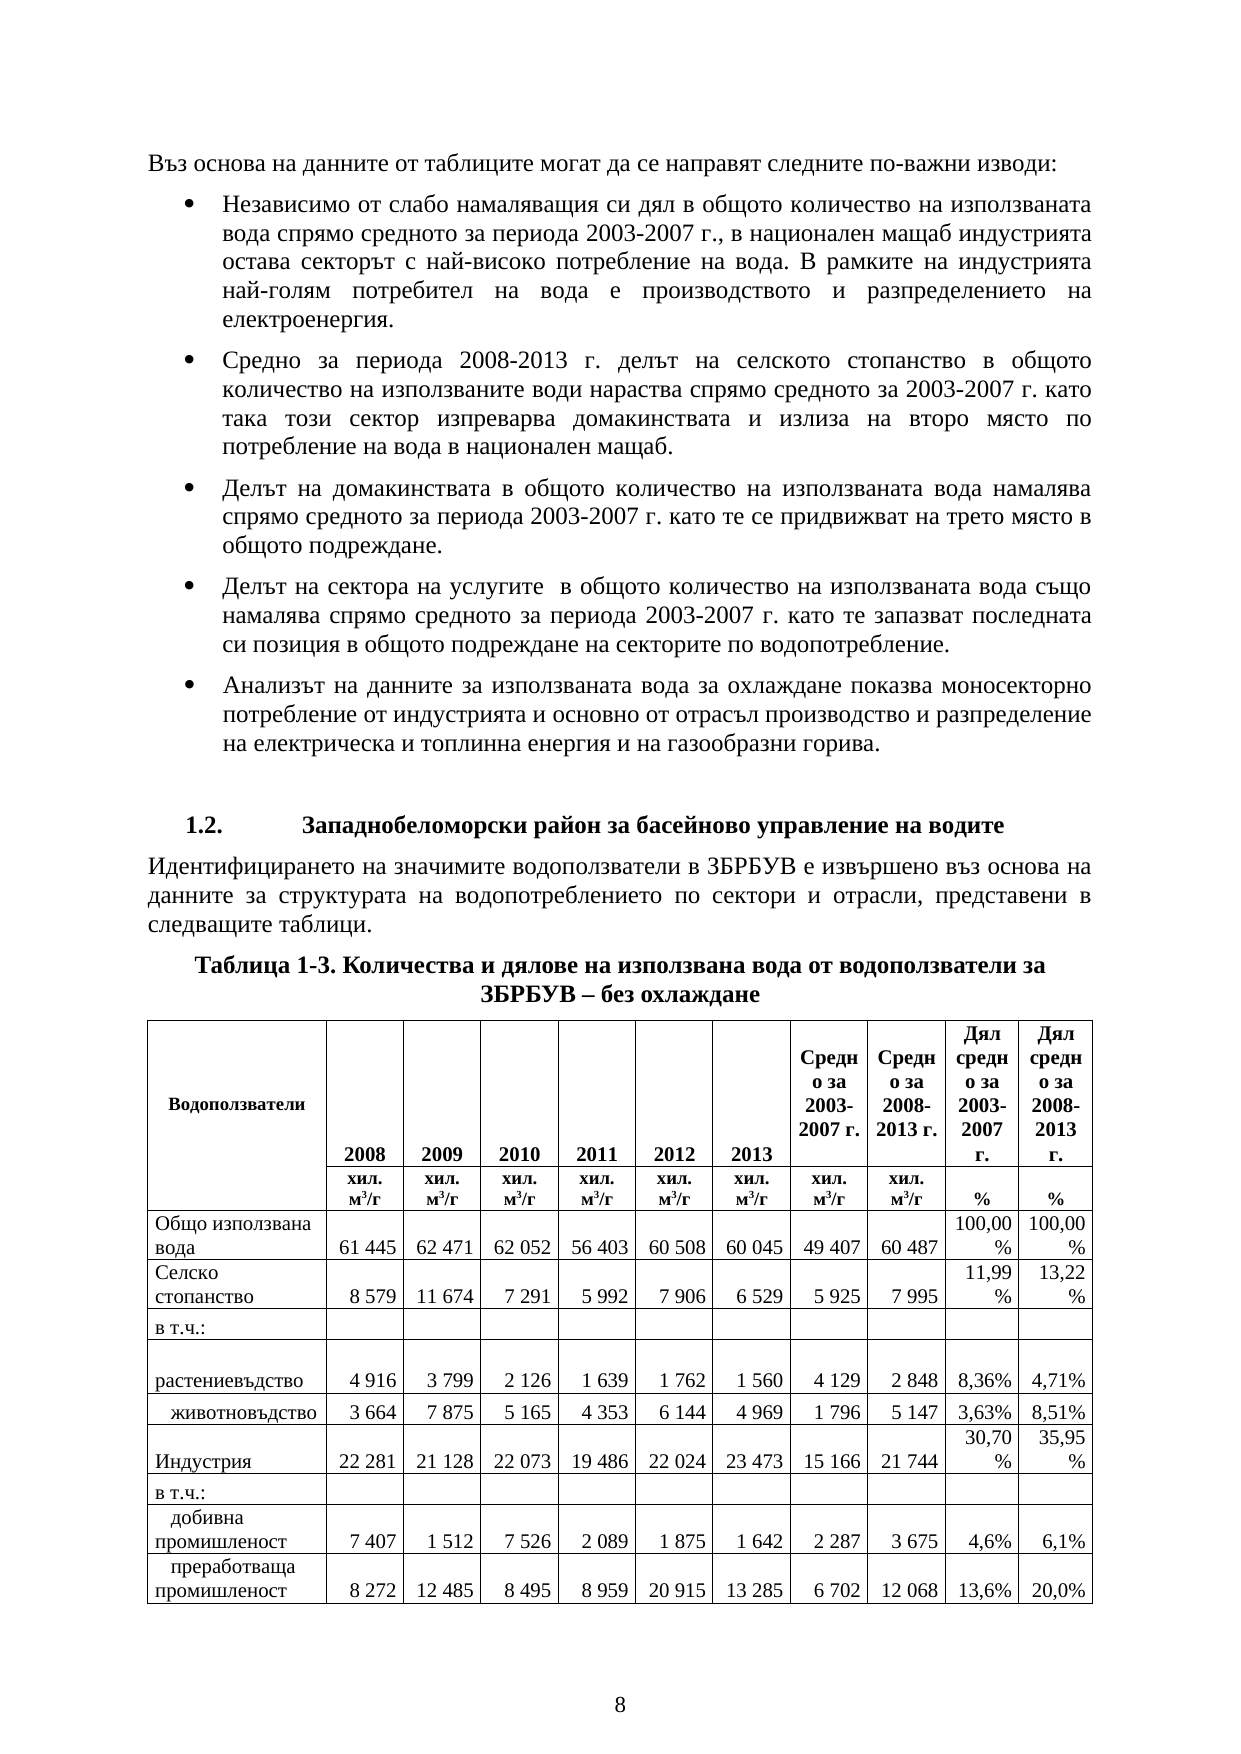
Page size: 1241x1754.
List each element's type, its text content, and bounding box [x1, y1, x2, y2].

table_cell добивна промишленост [148, 1505, 326, 1553]
table_header Дял средно за 2003-2007 г. [946, 1021, 1018, 1166]
table_header 2011 [559, 1021, 635, 1166]
table_cell 5 165 [481, 1394, 558, 1424]
table_cell 60 487 [868, 1211, 945, 1259]
table_cell хил.м3/г [481, 1167, 558, 1210]
table_cell 2 126 [481, 1340, 558, 1392]
table_cell [713, 1474, 790, 1504]
table_cell 8 272 [327, 1554, 403, 1602]
table_cell хил.м3/г [404, 1167, 480, 1210]
table_cell 1 639 [559, 1340, 635, 1392]
table_cell [559, 1474, 635, 1504]
list Средно за периода 2008-2013 г. делът на селското стопанство в общото количество на използваните води нараства спрямо средното за 2003-2007 г. като така този сектор изпреварва домакинствата и излиза на второ място по потребление на вода в национален мащаб. [185, 345, 1093, 460]
table_cell в т.ч.: [148, 1309, 326, 1339]
table_cell 4 353 [559, 1394, 635, 1424]
table_cell хил.м3/г [791, 1167, 867, 1210]
table_cell 13 285 [713, 1554, 790, 1602]
table_cell 23 473 [713, 1425, 790, 1473]
table_cell 7 291 [481, 1260, 558, 1308]
table_cell [791, 1474, 867, 1504]
table_cell [636, 1309, 712, 1339]
table_cell [559, 1309, 635, 1339]
table_cell [481, 1474, 558, 1504]
table_cell 7 526 [481, 1505, 558, 1553]
table_cell 62 052 [481, 1211, 558, 1259]
table_cell 20,0% [1019, 1554, 1092, 1602]
table_cell 15 166 [791, 1425, 867, 1473]
table_cell 61 445 [327, 1211, 403, 1259]
list Независимо от слабо намаляващия си дял в общото количество на използваната вода спрямо средното за периода 2003-2007 г., в национален мащаб индустрията остава секторът с най-високо потребление на вода. В рамките на индустрията най-голям потребител на вода е производството и разпределението на електроенергия. [185, 189, 1093, 333]
table_cell % [1019, 1167, 1092, 1210]
table_cell 20 915 [636, 1554, 712, 1602]
table_cell 3 799 [404, 1340, 480, 1392]
table_header 2009 [404, 1021, 480, 1166]
table_cell [636, 1474, 712, 1504]
table_cell 2 848 [868, 1340, 945, 1392]
table_cell 30,70% [946, 1425, 1018, 1473]
table_cell 35,95% [1019, 1425, 1092, 1473]
table_cell [946, 1474, 1018, 1504]
table_cell 5 925 [791, 1260, 867, 1308]
table_cell 3 664 [327, 1394, 403, 1424]
table_cell Селско стопанство [148, 1260, 326, 1308]
table_cell 8 495 [481, 1554, 558, 1602]
table_cell 5 992 [559, 1260, 635, 1308]
table_cell 11,99% [946, 1260, 1018, 1308]
table_cell растениевъдство [148, 1340, 326, 1392]
table_cell 2 287 [791, 1505, 867, 1553]
table_cell [868, 1474, 945, 1504]
table_cell 4 969 [713, 1394, 790, 1424]
table_cell 8,51% [1019, 1394, 1092, 1424]
table_cell хил.м3/г [868, 1167, 945, 1210]
list Анализът на данните за използваната вода за охлаждане показва моносекторно потребление от индустрията и основно от отрасъл производство и разпределение на електрическа и топлинна енергия и на газообразни горива. [185, 670, 1093, 756]
table_cell 6 144 [636, 1394, 712, 1424]
table_cell хил.м3/г [327, 1167, 403, 1210]
table_cell 8,36% [946, 1340, 1018, 1392]
table_cell 60 508 [636, 1211, 712, 1259]
table_cell 2 089 [559, 1505, 635, 1553]
table_cell 7 407 [327, 1505, 403, 1553]
table_cell 6 529 [713, 1260, 790, 1308]
table_cell [327, 1309, 403, 1339]
table_cell 13,22% [1019, 1260, 1092, 1308]
table_cell 4 916 [327, 1340, 403, 1392]
table_cell 49 407 [791, 1211, 867, 1259]
table_cell [1019, 1309, 1092, 1339]
table_cell [946, 1309, 1018, 1339]
table_cell в т.ч.: [148, 1474, 326, 1504]
table_cell 21 744 [868, 1425, 945, 1473]
table_cell 11 674 [404, 1260, 480, 1308]
text Идентифицирането на значимите водоползватели в ЗБРБУВ е извършено въз основа на данните за структурата на водопотреблението по сектори и отрасли, представени в следващите таблици. [148, 851, 1093, 938]
table_cell 21 128 [404, 1425, 480, 1473]
table_cell 8 959 [559, 1554, 635, 1602]
list Делът на сектора на услугите в общото количество на използваната вода също намалява спрямо средното за периода 2003-2007 г. като те запазват последната си позиция в общото подреждане на секторите по водопотребление. [185, 571, 1093, 658]
table_cell 13,6% [946, 1554, 1018, 1602]
table_cell 100,00% [1019, 1211, 1092, 1259]
table_cell 22 024 [636, 1425, 712, 1473]
table_cell 6,1% [1019, 1505, 1092, 1553]
table_cell 22 281 [327, 1425, 403, 1473]
subtitle Западнобеломорски район за басейново управление на водите [185, 810, 1093, 839]
table_cell 12 485 [404, 1554, 480, 1602]
table_cell 8 579 [327, 1260, 403, 1308]
table_cell хил.м3/г [559, 1167, 635, 1210]
table_cell 1 642 [713, 1505, 790, 1553]
table_header 2012 [636, 1021, 712, 1166]
table_cell 7 906 [636, 1260, 712, 1308]
table_cell [327, 1474, 403, 1504]
table_cell 62 471 [404, 1211, 480, 1259]
table_cell преработваща промишленост [148, 1554, 326, 1602]
table_header Средно за 2008-2013 г. [868, 1021, 945, 1166]
table_cell 60 045 [713, 1211, 790, 1259]
table_cell % [946, 1167, 1018, 1210]
table_cell 1 875 [636, 1505, 712, 1553]
table_cell хил.м3/г [713, 1167, 790, 1210]
table_header 2013 [713, 1021, 790, 1166]
table_cell 3,63% [946, 1394, 1018, 1424]
text Таблица 1-3. Количества и дялове на използвана вода от водоползватели за ЗБРБУВ – без охлаждане [148, 950, 1093, 1008]
table_cell 1 512 [404, 1505, 480, 1553]
table_header Дял средно за 2008-2013 г. [1019, 1021, 1092, 1166]
text Въз основа на данните от таблиците могат да се направят следните по-важни изводи: [148, 148, 1093, 176]
table_cell животновъдство [148, 1394, 326, 1424]
table_cell 6 702 [791, 1554, 867, 1602]
table_header 2010 [481, 1021, 558, 1166]
table_header Водоползватели [148, 1021, 326, 1210]
table_cell 1 796 [791, 1394, 867, 1424]
table_cell 7 995 [868, 1260, 945, 1308]
table_cell [481, 1309, 558, 1339]
table_cell Общо използвана вода [148, 1211, 326, 1259]
table_cell [404, 1309, 480, 1339]
table_cell 4,6% [946, 1505, 1018, 1553]
table_cell [1019, 1474, 1092, 1504]
table_cell 1 762 [636, 1340, 712, 1392]
table_header 2008 [327, 1021, 403, 1166]
table_cell 56 403 [559, 1211, 635, 1259]
table_cell 4,71% [1019, 1340, 1092, 1392]
table_cell хил.м3/г [636, 1167, 712, 1210]
table_cell 3 675 [868, 1505, 945, 1553]
table_cell 22 073 [481, 1425, 558, 1473]
table_cell 12 068 [868, 1554, 945, 1602]
table_cell 5 147 [868, 1394, 945, 1424]
list Делът на домакинствата в общото количество на използваната вода намалява спрямо средното за периода 2003-2007 г. като те се придвижват на трето място в общото подреждане. [185, 473, 1093, 559]
table_cell 100,00% [946, 1211, 1018, 1259]
table_cell 19 486 [559, 1425, 635, 1473]
table_header Средно за 2003-2007 г. [791, 1021, 867, 1166]
table_cell [791, 1309, 867, 1339]
table_cell [868, 1309, 945, 1339]
table_cell [404, 1474, 480, 1504]
table_cell [713, 1309, 790, 1339]
table_cell 7 875 [404, 1394, 480, 1424]
table_cell 4 129 [791, 1340, 867, 1392]
table_cell Индустрия [148, 1425, 326, 1473]
table_cell 1 560 [713, 1340, 790, 1392]
